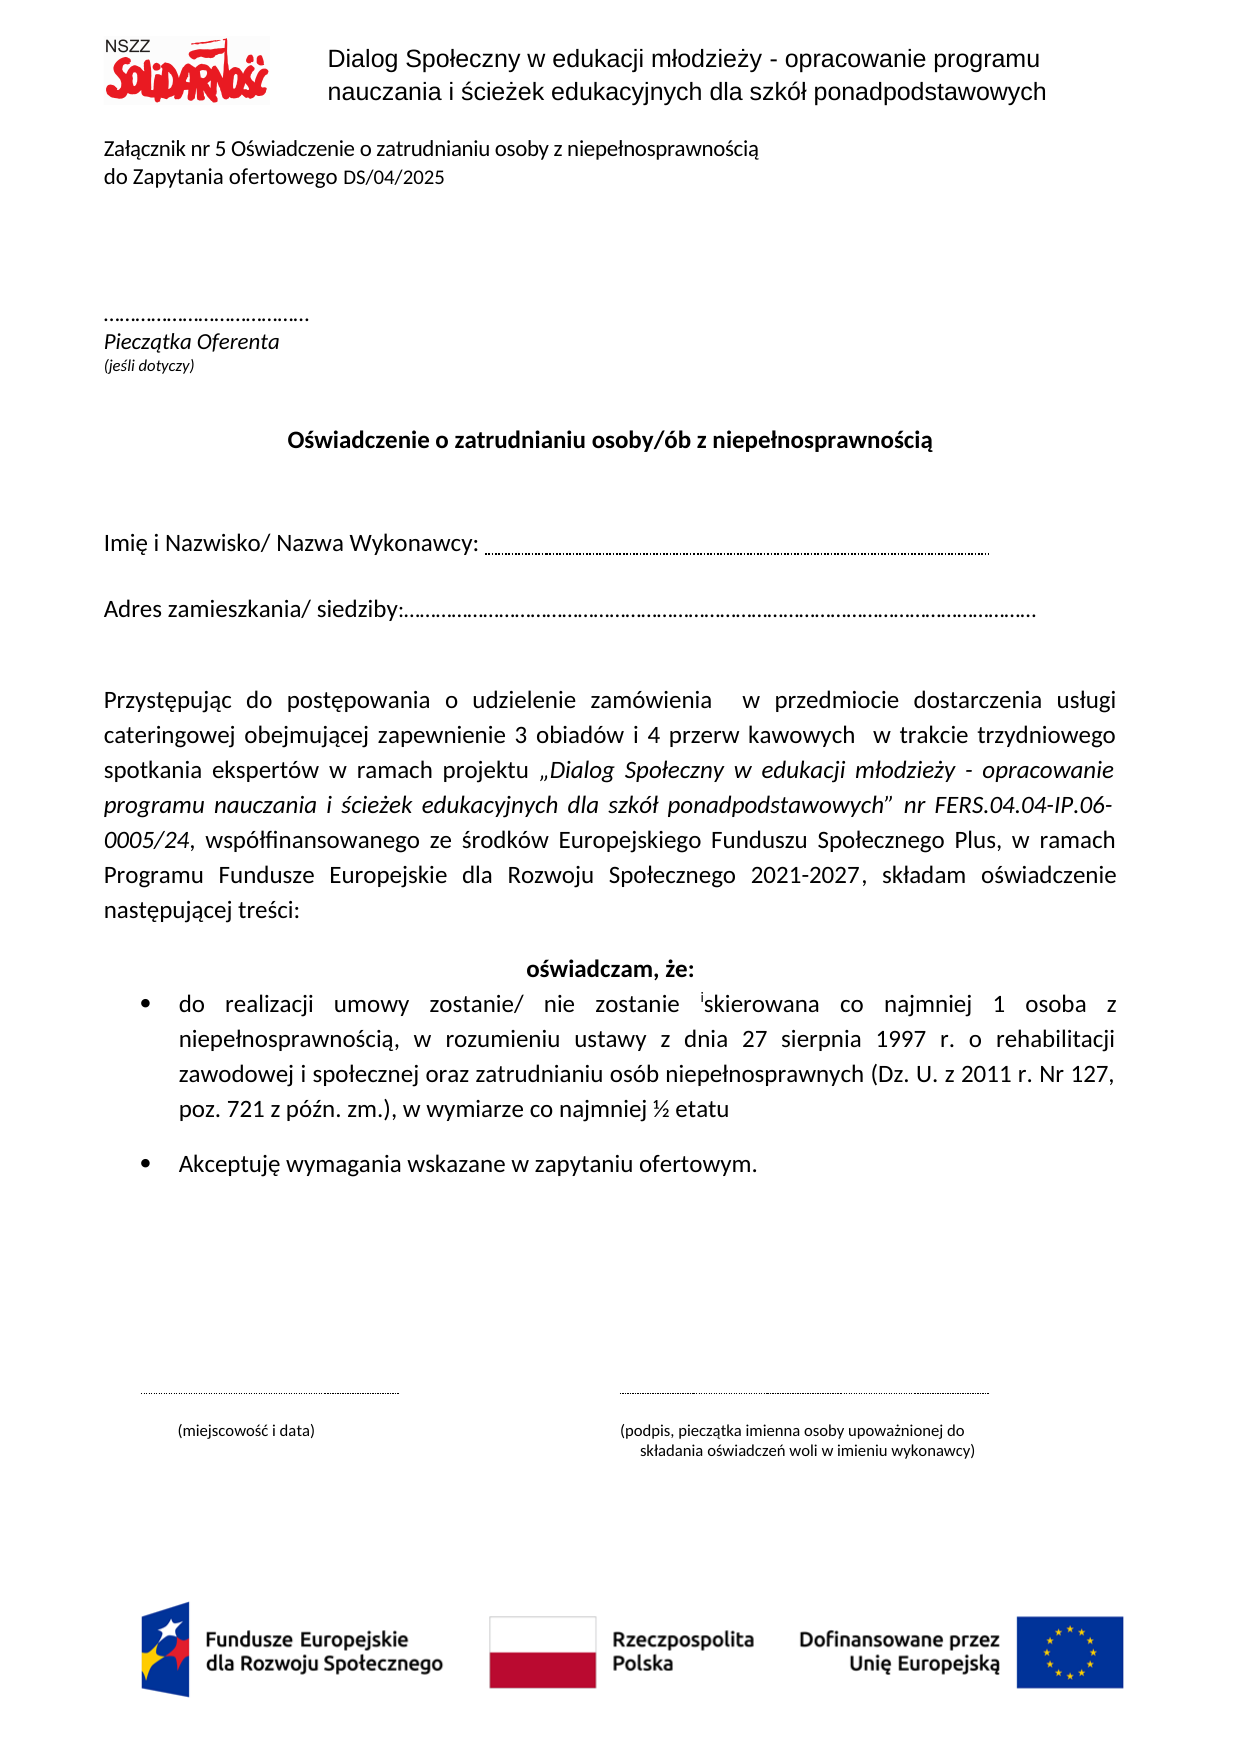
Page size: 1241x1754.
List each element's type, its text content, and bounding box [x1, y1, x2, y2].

list Akceptuję wymagania wskazane w zapytaniu ofertowym. [141, 1148, 1117, 1179]
picture [103, 36, 271, 105]
text ………………………………… [103, 299, 1117, 327]
picture [118, 1578, 1147, 1721]
text Adres zamieszkania/ siedziby:………………………………………………………………………………………………………… [103, 593, 1117, 624]
text Przystępując do postępowania o udzielenie zamówienia w przedmiocie dostarczenia usługi cateringowej obejmującej zapewnienie 3 obiadów i 4 przerw kawowych w trakcie trzydniowego spotkania ekspertów w ramach projektu „Dialog Społeczny w edukacji młodzieży - opracowanie programu nauczania i ścieżek edukacyjnych dla szkół ponadpodstawowych” nr FERS.04.04-IP.06-0005/24, współfinansowanego ze środków Europejskiego Funduszu Społecznego Plus, w ramach Programu Fundusze Europejskie dla Rozwoju Społecznego 2021-2027, składam oświadczenie następującej treści: [103, 684, 1117, 925]
text składania oświadczeń woli w imieniu wykonawcy) [628, 1441, 1117, 1461]
subtitle Załącznik nr 5 Oświadczenie o zatrudnianiu osoby z niepełnosprawnością [103, 134, 1114, 162]
text (jeśli dotyczy) [103, 355, 1117, 375]
text oświadczam, że: [103, 953, 1117, 983]
text (miejscowość i data) (podpis, pieczątka imienna osoby upoważnionej do [103, 1420, 1117, 1441]
text Oświadczenie o zatrudnianiu osoby/ób z niepełnosprawnością [103, 424, 1117, 455]
text do Zapytania ofertowego DS/04/2025 [103, 162, 1117, 190]
text Imię i Nazwisko/ Nazwa Wykonawcy: [103, 527, 1117, 557]
list do realizacji umowy zostanie/ nie zostanie skierowana co najmniej 1 osoba z niepełnosprawnością, w rozumieniu ustawy z dnia 27 sierpnia 1997 r. o rehabilitacji zawodowej i społecznej oraz zatrudnianiu osób niepełnosprawnych (Dz. U. z 2011 r. Nr 127, poz. 721 z późn. zm.), w wymiarze co najmniej ½ etatu [141, 988, 1117, 1123]
text Pieczątka Oferenta [103, 327, 1117, 355]
